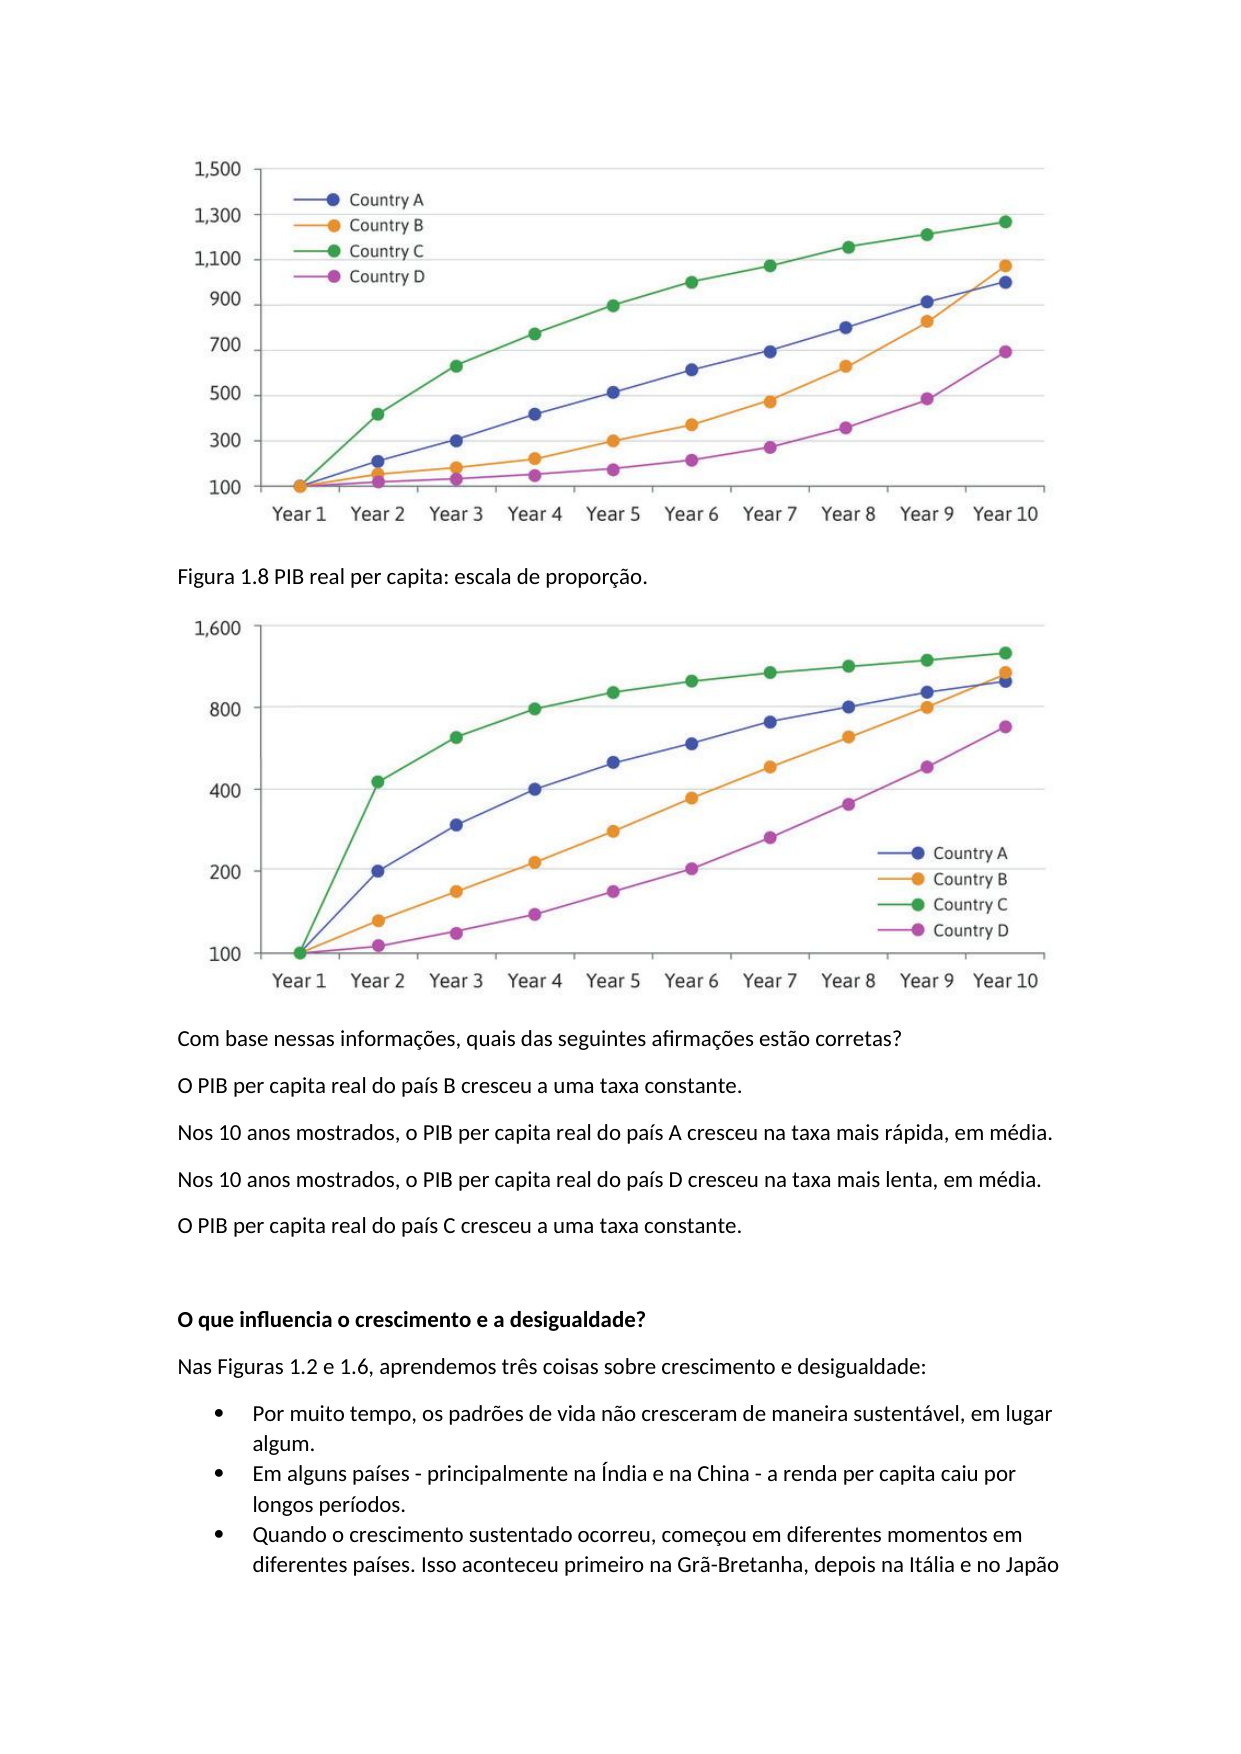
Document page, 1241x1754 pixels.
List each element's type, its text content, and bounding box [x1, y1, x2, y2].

text O que influencia o crescimento e a desigualdade? [177, 1305, 1063, 1333]
text Nos 10 anos mostrados, o PIB per capita real do país D cresceu na taxa mais lenta, em média. [177, 1165, 1063, 1193]
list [215, 1520, 1063, 1578]
text Figura 1.8 PIB real per capita: escala de proporção. [177, 562, 1063, 590]
text Nas Figuras 1.2 e 1.6, aprendemos três coisas sobre crescimento e desigualdade: [177, 1352, 1063, 1380]
list Em alguns países - principalmente na Índia e na China - a renda per capita caiu por longos períodos. [215, 1459, 1063, 1518]
text Com base nessas informações, quais das seguintes afirmações estão corretas? [177, 1024, 1063, 1052]
list Por muito tempo, os padrões de vida não cresceram de maneira sustentável, em lugar algum. [215, 1399, 1063, 1457]
text O PIB per capita real do país B cresceu a uma taxa constante. [177, 1071, 1063, 1099]
picture [177, 609, 1063, 1006]
text Nos 10 anos mostrados, o PIB per capita real do país A cresceu na taxa mais rápida, em média. [177, 1118, 1063, 1146]
text O PIB per capita real do país C cresceu a uma taxa constante. [177, 1212, 1063, 1239]
picture [177, 147, 1063, 544]
